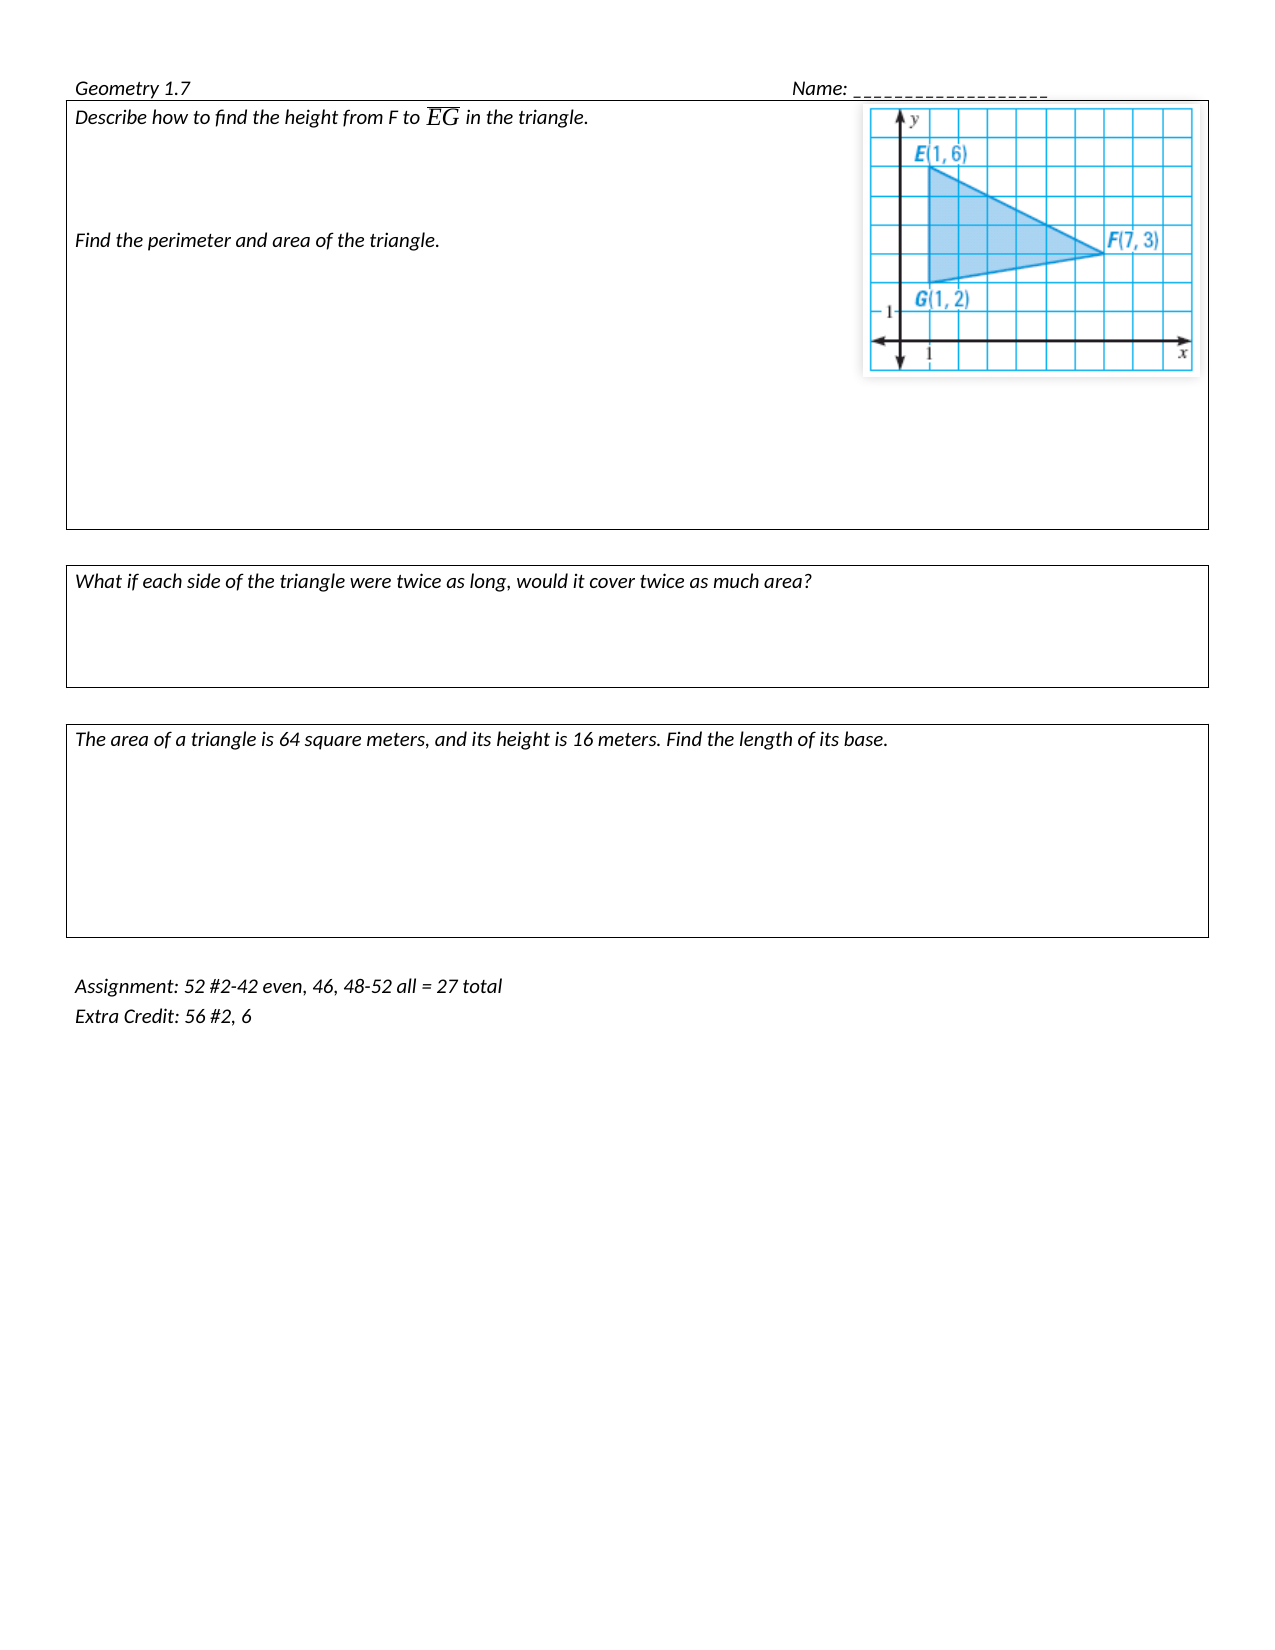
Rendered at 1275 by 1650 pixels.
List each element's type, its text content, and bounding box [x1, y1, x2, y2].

text The area of a triangle is 64 square meters, and its height is 16 meters. Find the length of its base. [67, 725, 1208, 752]
picture [863, 104, 1200, 377]
text Describe how to find the height from F to in the triangle. [67, 101, 862, 131]
text What if each side of the triangle were twice as long, would it cover twice as much area? [67, 566, 1208, 594]
text Assignment: 52 #2-42 even, 46, 48-52 all = 27 total [75, 973, 1200, 998]
text Extra Credit: 56 #2, 6 [75, 1003, 1200, 1029]
text Find the perimeter and area of the triangle. [67, 224, 856, 253]
